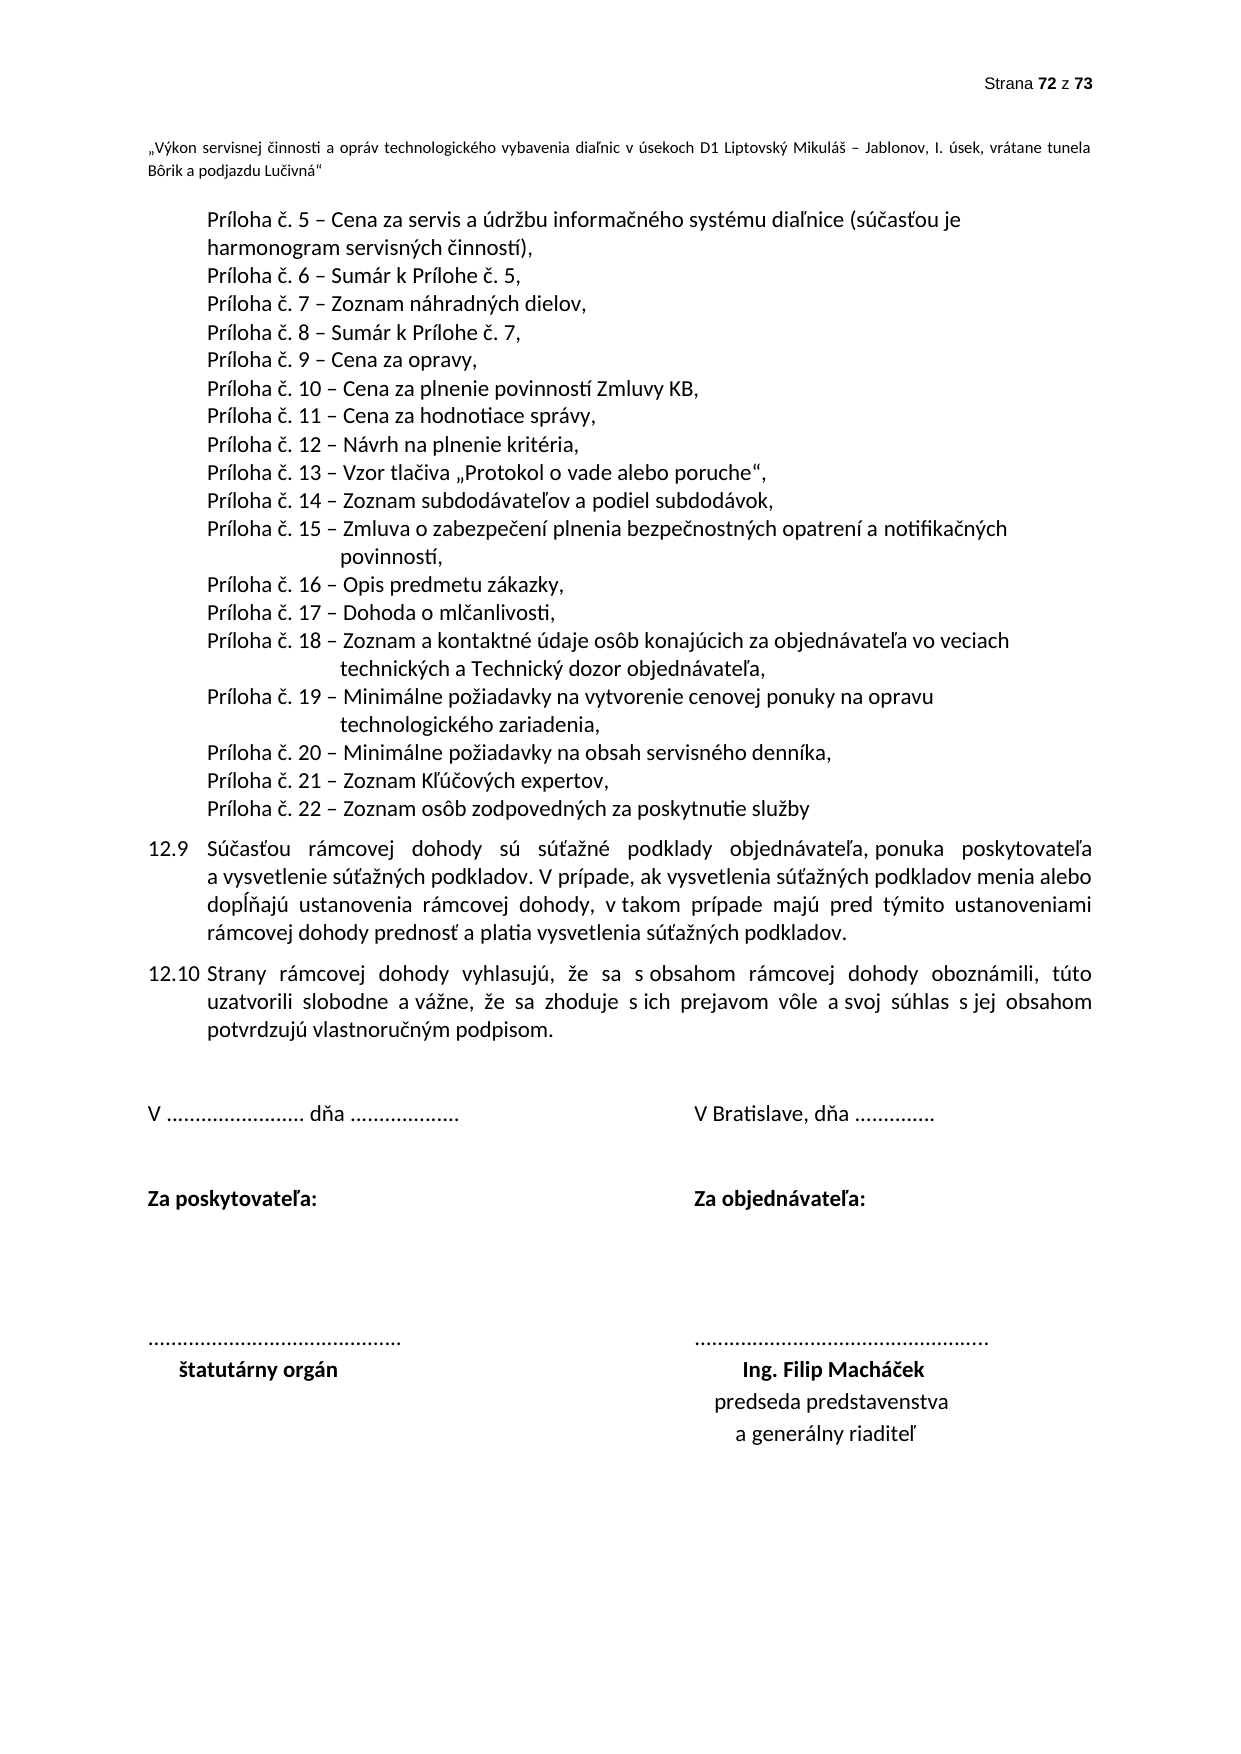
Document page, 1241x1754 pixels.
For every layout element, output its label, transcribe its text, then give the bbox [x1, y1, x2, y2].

text Príloha č. 12 – Návrh na plnenie kritéria, [207, 430, 1092, 458]
text Príloha č. 18 – Zoznam a kontaktné údaje osôb konajúcich za objednávateľa vo veciach technických a Technický dozor objednávateľa, [207, 626, 1092, 682]
text Za poskytovateľa: Za objednávateľa: [148, 1184, 1092, 1212]
text Príloha č. 15 – Zmluva o zabezpečení plnenia bezpečnostných opatrení a notifikačných povinností, [207, 514, 1092, 570]
text a generálny riaditeľ [148, 1419, 1092, 1447]
text Príloha č. 16 – Opis predmetu zákazky, [207, 570, 1092, 598]
text Príloha č. 10 – Cena za plnenie povinností Zmluvy KB, [207, 374, 1092, 402]
text štatutárny orgán Ing. Filip Macháček [148, 1355, 1092, 1383]
text Príloha č. 11 – Cena za hodnotiace správy, [207, 402, 1092, 430]
text Príloha č. 5 – Cena za servis a údržbu informačného systému diaľnice (súčasťou je harmonogram servisných činností), [207, 206, 1092, 262]
list Strany rámcovej dohody vyhlasujú, že sa s obsahom rámcovej dohody oboznámili, túto uzatvorili slobodne a vážne, že sa zhoduje s ich prejavom vôle a svoj súhlas s jej obsahom potvrdzujú vlastnoručným podpisom. [148, 959, 1092, 1043]
text Príloha č. 19 – Minimálne požiadavky na vytvorenie cenovej ponuky na opravu technologického zariadenia, [207, 682, 1092, 738]
text Príloha č. 6 – Sumár k Prílohe č. 5, [207, 262, 1092, 289]
text predseda predstavenstva [148, 1387, 1092, 1415]
text Príloha č. 22 – Zoznam osôb zodpovedných za poskytnutie služby [207, 794, 1092, 822]
text Príloha č. 7 – Zoznam náhradných dielov, [207, 289, 1092, 318]
text V ........................ dňa ................... V Bratislave, dňa .............. [148, 1099, 1092, 1127]
text Príloha č. 21 – Zoznam Kľúčových expertov, [207, 766, 1092, 794]
text ............................................ ................................................. [148, 1323, 1092, 1351]
text Príloha č. 17 – Dohoda o mlčanlivosti, [207, 598, 1092, 626]
text Príloha č. 14 – Zoznam subdodávateľov a podiel subdodávok, [207, 486, 1092, 514]
text Príloha č. 8 – Sumár k Prílohe č. 7, [207, 318, 1092, 346]
text Príloha č. 20 – Minimálne požiadavky na obsah servisného denníka, [207, 738, 1092, 766]
text Príloha č. 9 – Cena za opravy, [207, 346, 1092, 374]
text Príloha č. 13 – Vzor tlačiva „Protokol o vade alebo poruche“, [207, 458, 1092, 486]
list Súčasťou rámcovej dohody sú súťažné podklady objednávateľa, ponuka poskytovateľa a vysvetlenie súťažných podkladov. V prípade, ak vysvetlenia súťažných podkladov menia alebo dopĺňajú ustanovenia rámcovej dohody, v takom prípade majú pred týmito ustanoveniami rámcovej dohody prednosť a platia vysvetlenia súťažných podkladov. [148, 834, 1092, 947]
